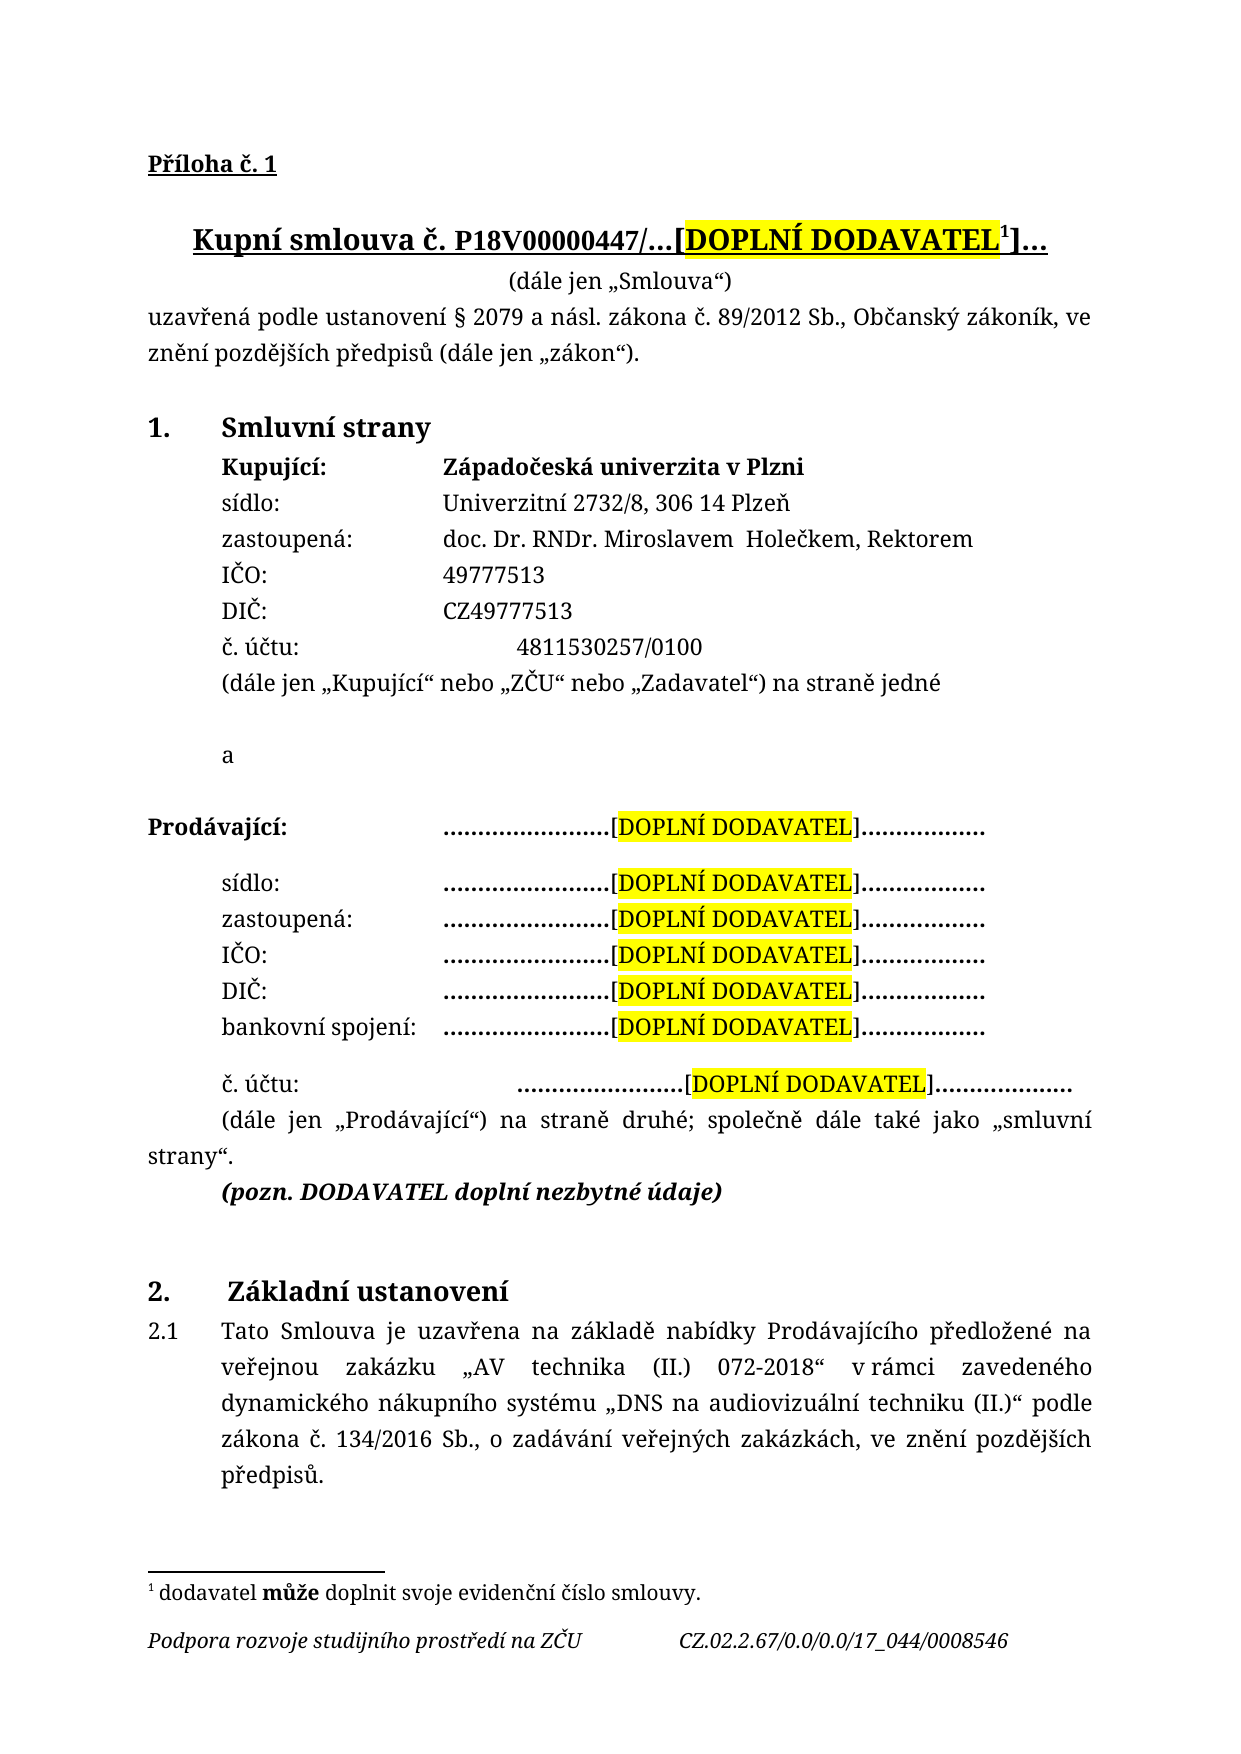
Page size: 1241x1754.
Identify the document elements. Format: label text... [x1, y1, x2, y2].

text sídlo: ……………………[DOPLNÍ DODAVATEL]……………… [221, 867, 1093, 899]
text zastoupená: ……………………[DOPLNÍ DODAVATEL]……………… [852, 903, 1093, 934]
text sídlo: Univerzitní 2732/8, 306 14 Plzeň [221, 487, 1093, 518]
text DIČ: ……………………[DOPLNÍ DODAVATEL]……………… [852, 975, 1093, 1006]
text č. účtu: 4811530257/0100 [221, 631, 1093, 662]
text (dále jen „Kupující“ nebo „ZČU“ nebo „Zadavatel“) na straně jedné [221, 667, 1093, 698]
text (dále jen „Prodávající“) na straně druhé; společně dále také jako „smluvní strany“. [148, 1104, 1093, 1171]
text zastoupená: ……………………[DOPLNÍ DODAVATEL]……………… [221, 903, 618, 934]
text Příloha č. 1 [148, 148, 1093, 179]
text 1. Smluvní strany [148, 409, 1093, 446]
text č. účtu: ……………………[DOPLNÍ DODAVATEL]……………..… [926, 1068, 1093, 1099]
text (pozn. DODAVATEL doplní nezbytné údaje) [148, 1176, 1093, 1207]
text DIČ: CZ49777513 [221, 595, 1093, 626]
text DIČ: ……………………[DOPLNÍ DODAVATEL]……………… [221, 975, 618, 1006]
text 2. Základní ustanovení [148, 1273, 1093, 1309]
text bankovní spojení: ……………………[DOPLNÍ DODAVATEL]……………… [852, 1011, 1093, 1042]
text zastoupená: doc. Dr. RNDr. Miroslavem Holečkem, Rektorem [221, 523, 1093, 554]
text Prodávající: ……………………[DOPLNÍ DODAVATEL]……………… [852, 811, 1093, 842]
text Kupující: Západočeská univerzita v Plzni [221, 451, 1093, 482]
text 2.1 Tato Smlouva je uzavřena na základě nabídky Prodávajícího předložené na veřejnou zakázku „AV technika (II.) 072-2018“ v rámci zavedeného dynamického nákupního systému „DNS na audiovizuální techniku (II.)“ podle zákona č. 134/2016 Sb., o zadávání veřejných zakázkách, ve znění pozdějších předpisů. [148, 1315, 1093, 1490]
text a [221, 739, 1093, 770]
text Prodávající: ……………………[DOPLNÍ DODAVATEL]……………… [148, 811, 618, 842]
text (dále jen „Smlouva“) [148, 265, 1093, 296]
text IČO: ……………………[DOPLNÍ DODAVATEL]……………… [852, 939, 1093, 971]
text bankovní spojení: ……………………[DOPLNÍ DODAVATEL]……………… [148, 1011, 618, 1042]
text IČO: ……………………[DOPLNÍ DODAVATEL]……………… [221, 939, 618, 971]
text IČO: 49777513 [221, 559, 1093, 590]
text Kupní smlouva č. P18V00000447/...[DOPLNÍ DODAVATEL]… [148, 219, 1093, 259]
text uzavřená podle ustanovení § 2079 a násl. zákona č. 89/2012 Sb., Občanský zákoník, ve znění pozdějších předpisů (dále jen „zákon“). [148, 301, 1093, 368]
text č. účtu: ……………………[DOPLNÍ DODAVATEL]……………..… [221, 1068, 692, 1099]
